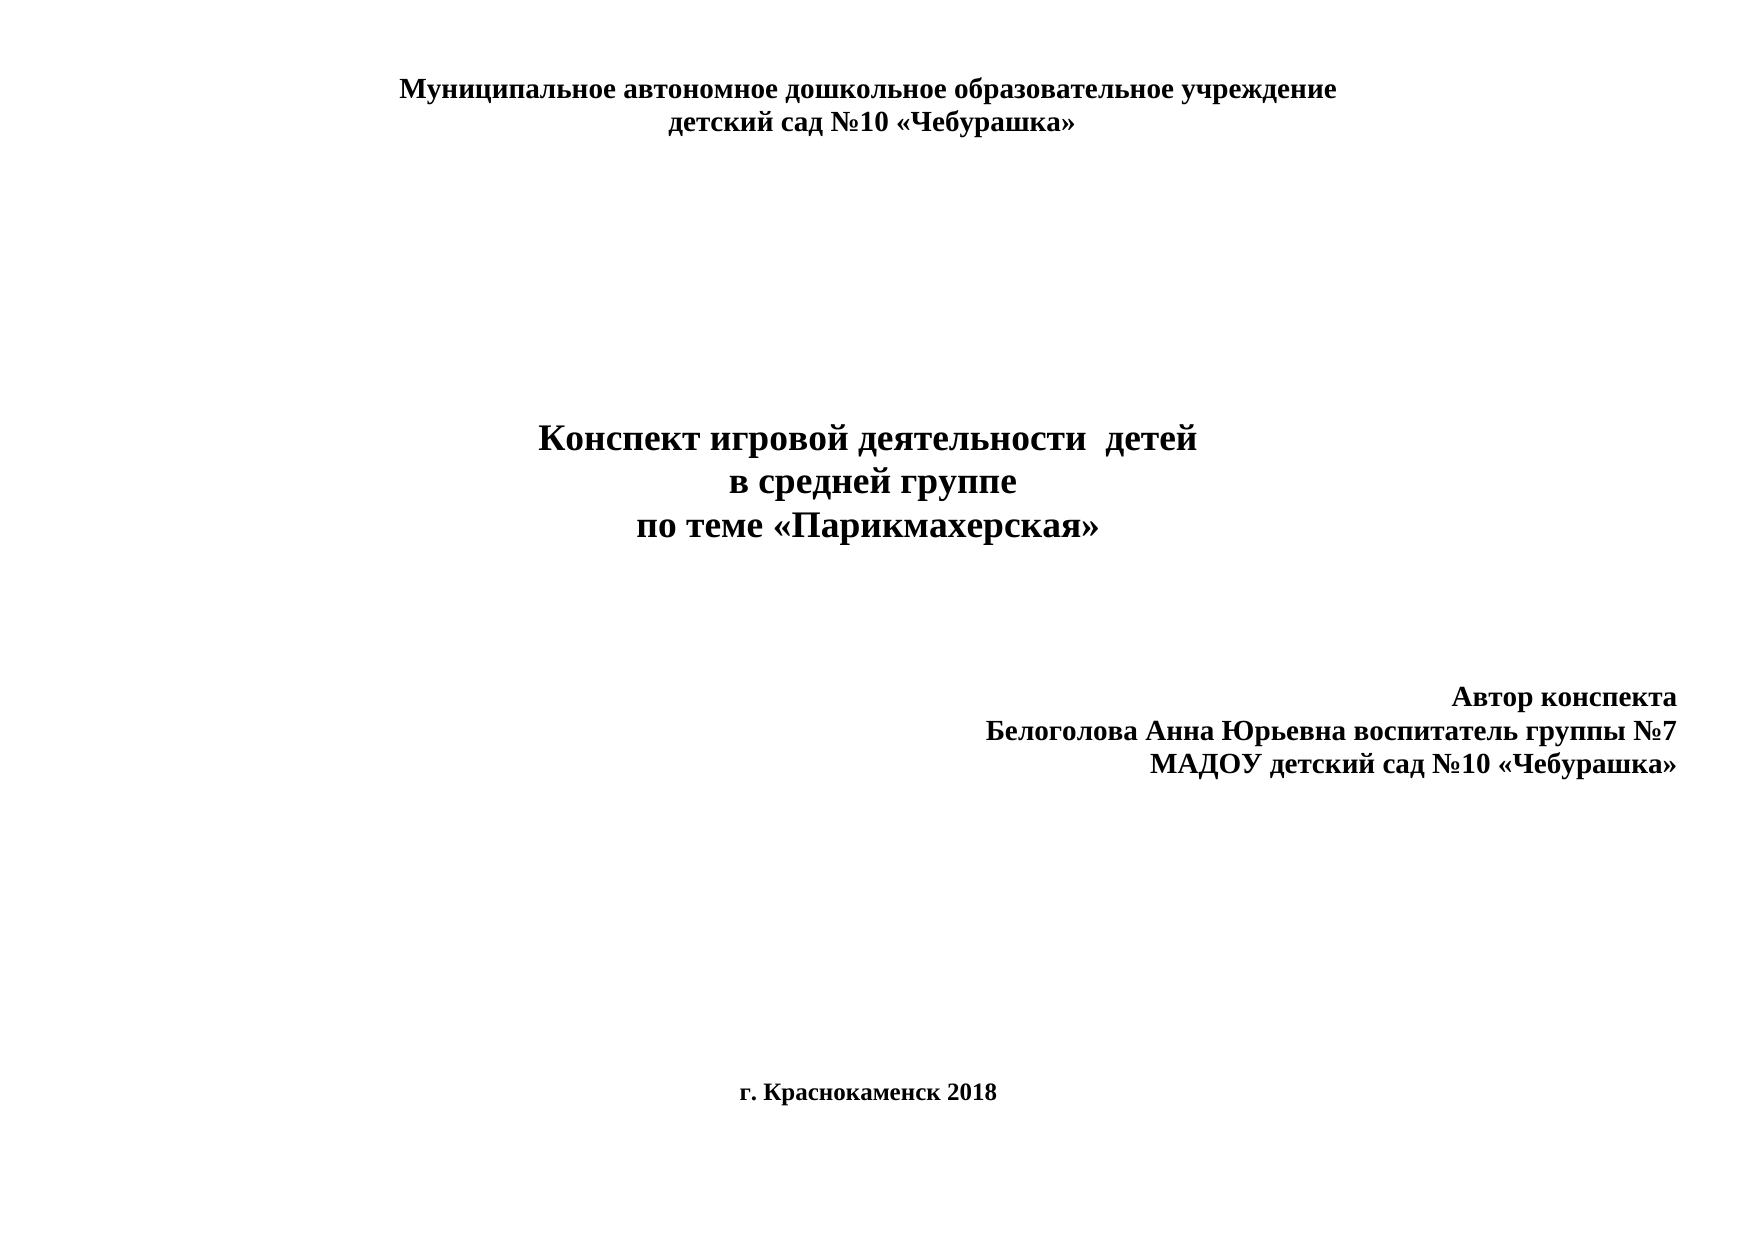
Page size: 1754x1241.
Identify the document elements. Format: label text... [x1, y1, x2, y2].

text Белоголова Анна Юрьевна воспитатель группы №7 [59, 713, 1677, 746]
text Автор конспекта [59, 679, 1677, 713]
text г. Краснокаменск 2018 [59, 1077, 1677, 1106]
text МАДОУ детский сад №10 «Чебурашка» [59, 746, 1677, 780]
text по теме «Парикмахерская» [59, 502, 1677, 545]
text детский сад №10 «Чебурашка» [59, 104, 1677, 138]
text Конспект игровой деятельности детей [59, 416, 1677, 459]
text Муниципальное автономное дошкольное образовательное учреждение [59, 71, 1677, 104]
text в средней группе [59, 459, 1677, 502]
